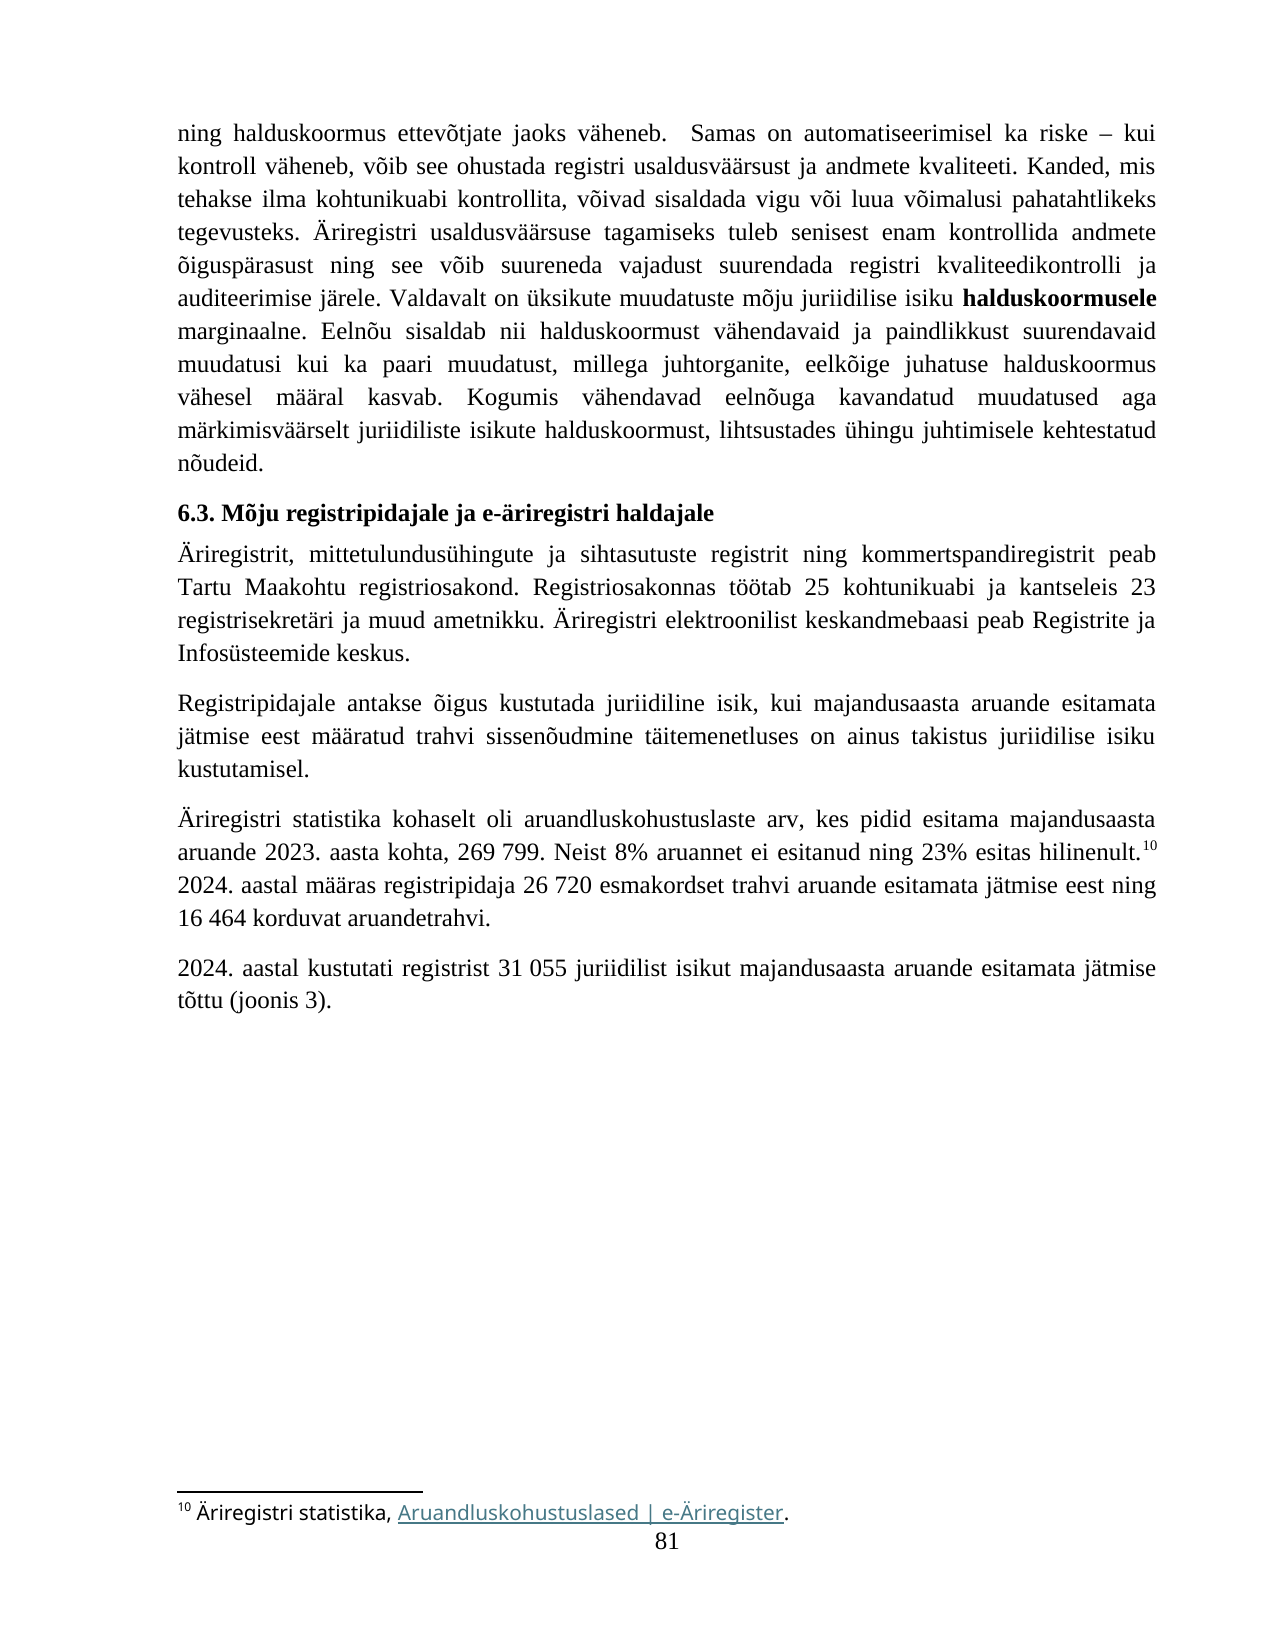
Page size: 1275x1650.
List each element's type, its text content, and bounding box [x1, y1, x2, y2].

subtitle 6.3. Mõju registripidajale ja e-äriregistri haldajale [177, 498, 1157, 527]
text Äriregistri statistika kohaselt oli aruandluskohustuslaste arv, kes pidid esitama majandusaasta aruande 2023. aasta kohta, 269 799. Neist 8% aruannet ei esitanud ning 23% esitas hilinenult. 2024. aastal määras registripidaja 26 720 esmakordset trahvi aruande esitamata jätmise eest ning 16 464 korduvat aruandetrahvi. [177, 804, 1157, 932]
text Äriregistrit, mittetulundusühingute ja sihtasutuste registrit ning kommertspandiregistrit peab Tartu Maakohtu registriosakond. Registriosakonnas töötab 25 kohtunikuabi ja kantseleis 23 registrisekretäri ja muud ametnikku. Äriregistri elektroonilist keskandmebaasi peab Registrite ja Infosüsteemide keskus. [177, 539, 1157, 667]
text 2024. aastal kustutati registrist 31 055 juriidilist isikut majandusaasta aruande esitamata jätmise tõttu (joonis 3). [177, 953, 1157, 1014]
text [177, 118, 1157, 477]
text Registripidajale antakse õigus kustutada juriidiline isik, kui majandusaasta aruande esitamata jätmise eest määratud trahvi sissenõudmine täitemenetluses on ainus takistus juriidilise isiku kustutamisel. [177, 688, 1157, 783]
